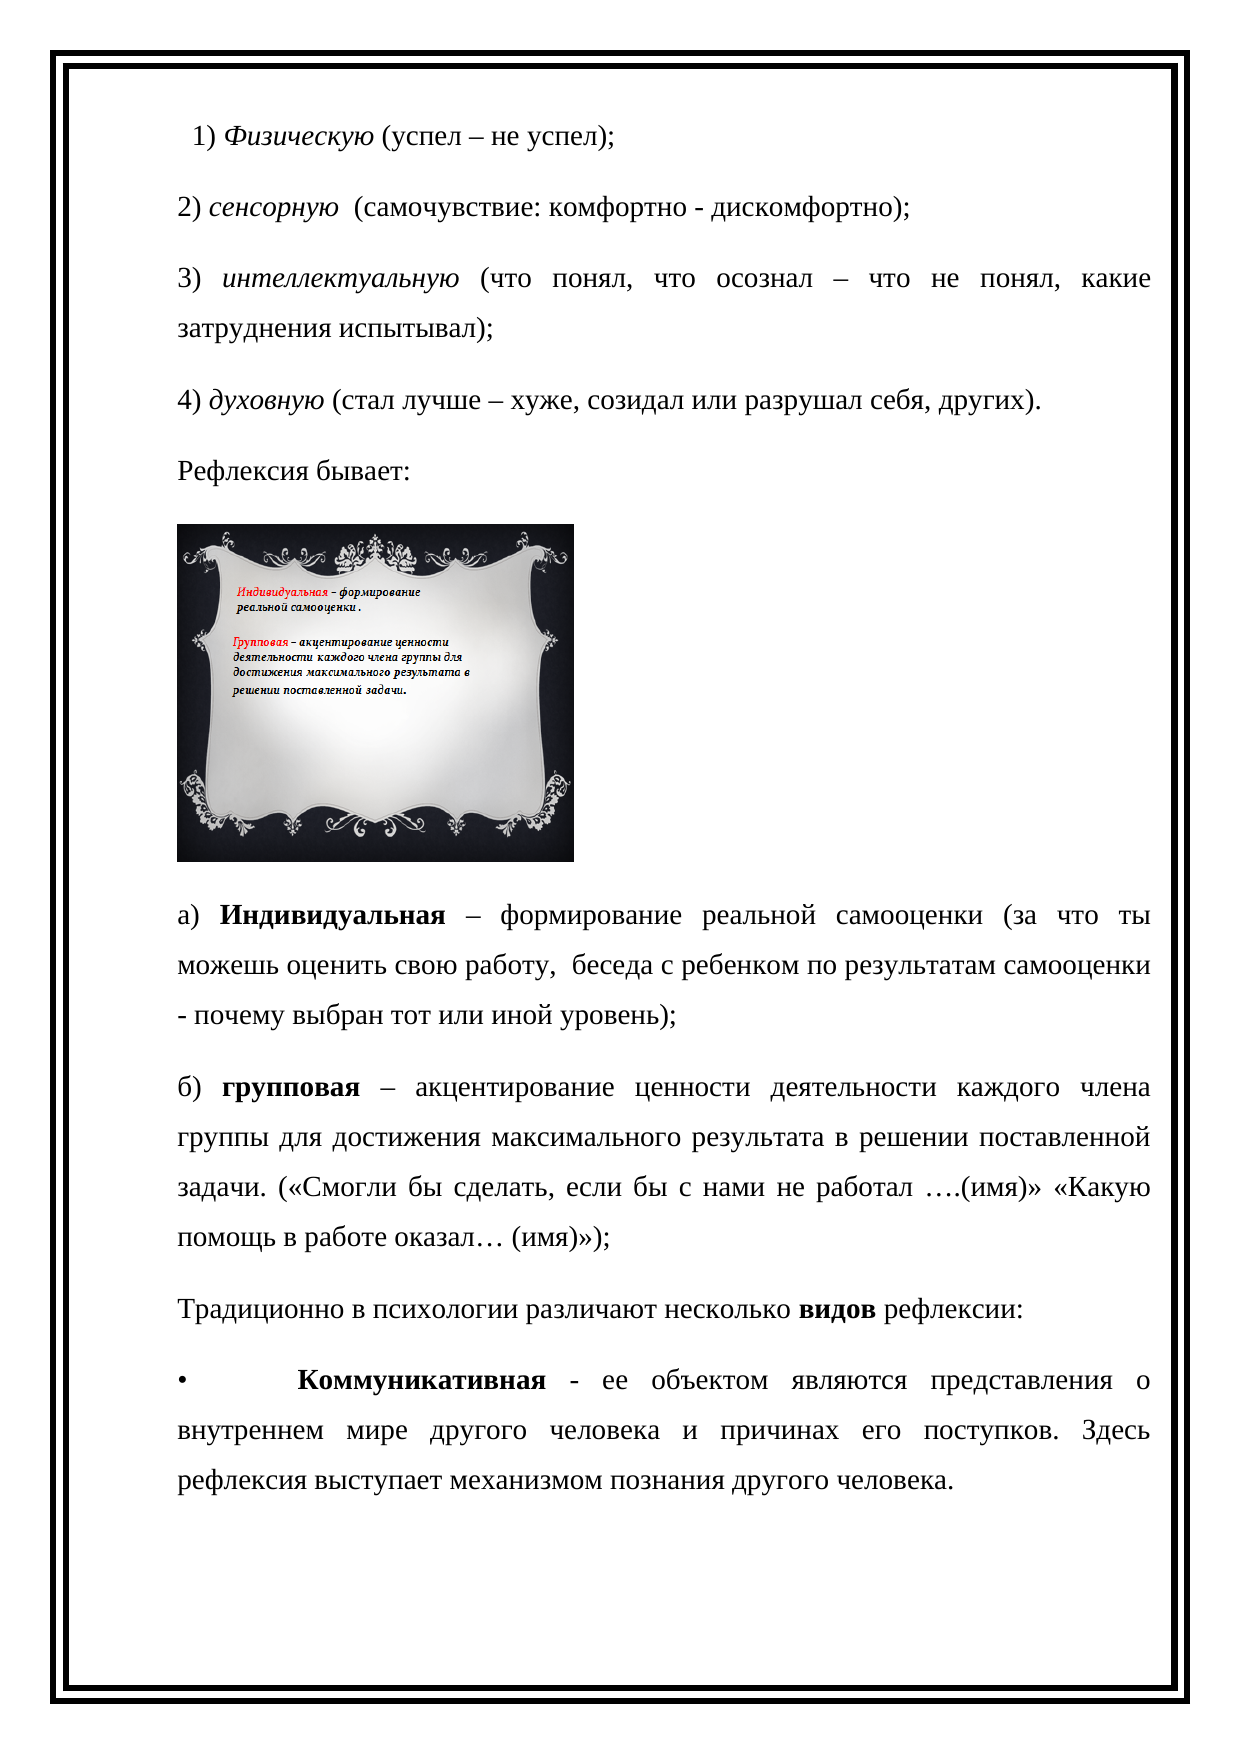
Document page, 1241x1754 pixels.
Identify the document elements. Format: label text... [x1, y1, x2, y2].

text 2) сенсорную (самочувствие: комфортно - дискомфортно); [177, 189, 1152, 223]
text 3) интеллектуальную (что понял, что осознал – что не понял, какие затруднения испытывал); [177, 260, 1152, 344]
text б) групповая – акцентирование ценности деятельности каждого члена группы для достижения максимального результата в решении поставленной задачи. («Смогли бы сделать, если бы с нами не работал ….(имя)» «Какую помощь в работе оказал… (имя)»); [177, 1069, 1152, 1253]
text 4) духовную (стал лучше – хуже, созидал или разрушал себя, других). [177, 382, 1152, 415]
text 1) Физическую (успел – не успел); [177, 118, 1152, 152]
text Рефлексия бывает: [177, 453, 1152, 486]
text Традиционно в психологии различают несколько видов рефлексии: [177, 1291, 1152, 1324]
text а) Индивидуальная – формирование реальной самооценки (за что ты можешь оценить свою работу, беседа с ребенком по результатам самооценки - почему выбран тот или иной уровень); [177, 897, 1152, 1031]
text • Коммуникативная - ее объектом являются представления о внутреннем мире другого человека и причинах его поступков. Здесь рефлексия выступает механизмом познания другого человека. [177, 1362, 1152, 1496]
picture [177, 524, 574, 862]
